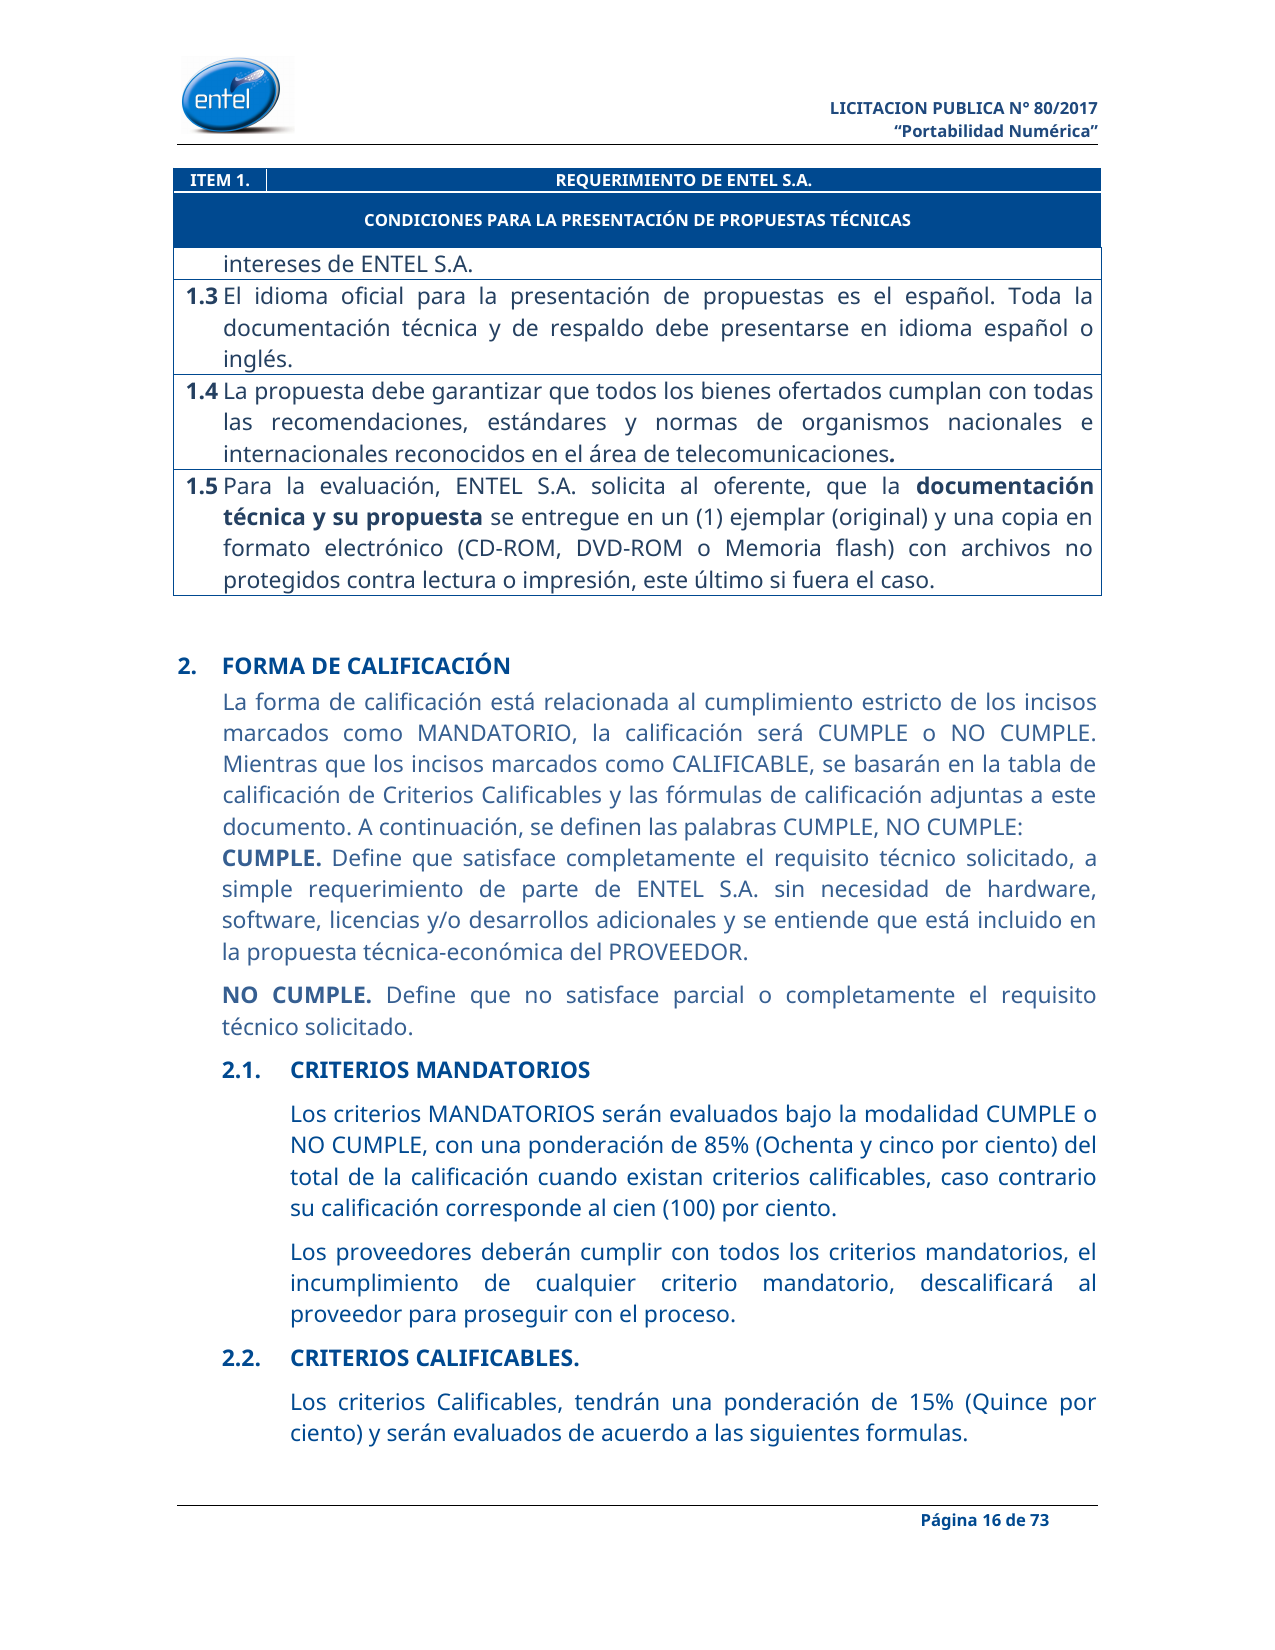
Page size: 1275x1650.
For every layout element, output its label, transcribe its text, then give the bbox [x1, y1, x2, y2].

table_cell El idioma oficial para la presentación de propuestas es el español. Toda la documentación técnica y de respaldo debe presentarse en idioma español o inglés. [174, 280, 1101, 374]
list Los criterios Calificables, tendrán una ponderación de 15% (Quince por ciento) y serán evaluados de acuerdo a las siguientes formulas. [290, 1386, 1098, 1448]
list CRITERIOS MANDATORIOS [222, 1054, 1098, 1086]
list FORMA DE CALIFICACIÓN [177, 650, 1098, 681]
list La forma de calificación está relacionada al cumplimiento estricto de los incisos marcados como MANDATORIO, la calificación será CUMPLE o NO CUMPLE. Mientras que los incisos marcados como CALIFICABLE, se basarán en la tabla de calificación de Criterios Calificables y las fórmulas de calificación adjuntas a este documento. A continuación, se definen las palabras CUMPLE, NO CUMPLE: [222, 686, 1098, 842]
table_cell Para la evaluación, ENTEL S.A. solicita al oferente, que la documentación técnica y su propuesta se entregue en un (1) ejemplar (original) y una copia en formato electrónico (CD-ROM, DVD-ROM o Memoria flash) con archivos no protegidos contra lectura o impresión, este último si fuera el caso. [174, 470, 1101, 595]
picture [181, 56, 295, 134]
list NO CUMPLE. Define que no satisface parcial o completamente el requisito técnico solicitado. [222, 979, 1098, 1042]
list CUMPLE. Define que satisface completamente el requisito técnico solicitado, a simple requerimiento de parte de ENTEL S.A. sin necesidad de hardware, software, licencias y/o desarrollos adicionales y se entiende que está incluido en la propuesta técnica-económica del PROVEEDOR. [222, 842, 1098, 967]
list CRITERIOS CALIFICABLES. [222, 1342, 1098, 1373]
table_cell La propuesta debe garantizar que todos los bienes ofertados cumplan con todas las recomendaciones, estándares y normas de organismos nacionales e internacionales reconocidos en el área de telecomunicaciones. [174, 375, 1101, 469]
table_cell CONDICIONES PARA LA PRESENTACIÓN DE PROPUESTAS TÉCNICAS [174, 193, 1101, 247]
table_header REQUERIMIENTO DE ENTEL S.A. [267, 169, 1101, 191]
table_header ITEM 1. [174, 169, 266, 191]
list Los proveedores deberán cumplir con todos los criterios mandatorios, el incumplimiento de cualquier criterio mandatorio, descalificará al proveedor para proseguir con el proceso. [290, 1236, 1098, 1329]
list Los criterios MANDATORIOS serán evaluados bajo la modalidad CUMPLE o NO CUMPLE, con una ponderación de 85% (Ochenta y cinco por ciento) del total de la calificación cuando existan criterios calificables, caso contrario su calificación corresponde al cien (100) por ciento. [290, 1098, 1098, 1223]
